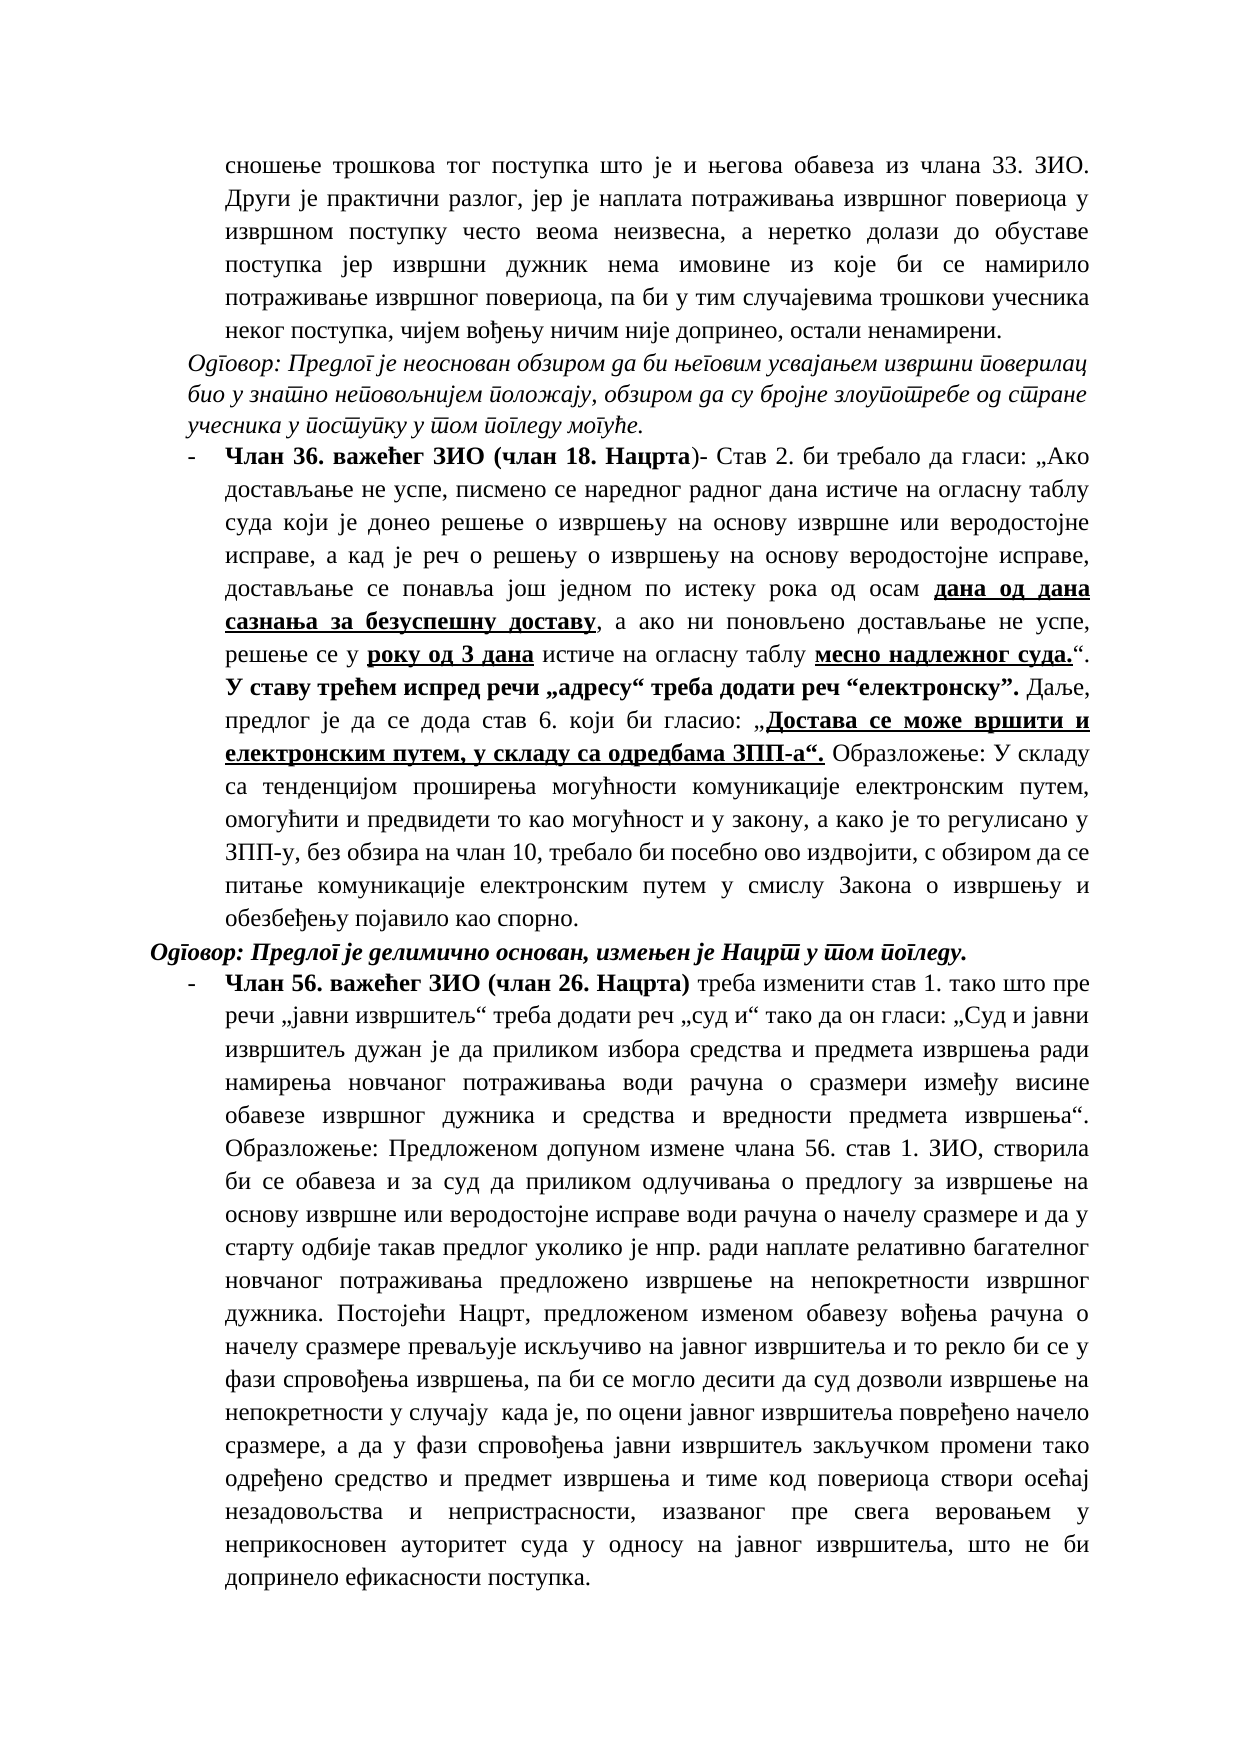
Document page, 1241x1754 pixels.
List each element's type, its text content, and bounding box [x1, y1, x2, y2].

list Члан 56. важећег ЗИО (члан 26. Нацрта) треба изменити став 1. тако што пре речи „јавни извршитељ“ треба додати реч „суд и“ тако да он гласи: „Суд и јавни извршитељ дужан је да приликом избора средства и предмета извршења ради намирења новчаног потраживања води рачуна о сразмери између висине обавезе извршног дужника и средства и вредности предмета извршења“. Образложење: Предложеном допуном измене члана 56. став 1. ЗИО, створила би се обавеза и за суд да приликом одлучивања о предлогу за извршење на основу извршне или веродостојне исправе води рачуна о начелу сразмере и да у старту одбије такав предлог уколико је нпр. ради наплате релативно багателног новчаног потраживања предложено извршење на непокретности извршног дужника. Постојећи Нацрт, предложеном изменом обавезу вођења рачуна о начелу сразмере преваљује искључиво на јавног извршитеља и то рекло би се у фази спровођења извршења, па би се могло десити да суд дозволи извршење на непокретности у случају када је, по оцени јавног извршитеља повређено начело сразмере, а да у фази спровођења јавни извршитељ закључком промени тако одређено средство и предмет извршења и тиме код повериоца створи осећај незадовољства и непристрасности, изазваног пре свега веровањем у неприкосновен ауторитет суда у односу на јавног извршитеља, што не би допринело ефикасности поступка. [187, 968, 1090, 1591]
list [187, 150, 1090, 344]
text Одговор: Предлог је неоснован обзиром да би његовим усвајањем извршни поверилац био у знатно неповољнијем положају, обзиром да су бројне злоупотребе од стране учесника у поступку у том погледу могуће. [187, 348, 1090, 439]
text Одговор: Предлог је делимично основан, измењен је Нацрт у том погледу. [150, 937, 1090, 965]
list Члан 36. важећег ЗИО (члан 18. Нацрта)- Став 2. би требало да гласи: „Ако достављање не успе, писмено се наредног радног дана истиче на огласну таблу суда који је донео решење о извршењу на основу извршне или веродостојне исправе, а кад је реч о решењу о извршењу на основу веродостојне исправе, достављање се понавља још једном по истеку рока од осам дана од дана сазнања за безуспешну доставу, а ако ни поновљено достављање не успе, решење се у року од 3 дана истиче на огласну таблу месно надлежног суда.“. У ставу трећем испред речи „адресу“ треба додати реч “електронску”. Даље, предлог је да се дода став 6. који би гласио: „Достава се може вршити и електронским путем, у складу са одредбама ЗПП-а“. Образложење: У складу са тенденцијом проширења могућности комуникације електронским путем, омогућити и предвидети то као могућност и у закону, а како је то регулисано у ЗПП-у, без обзира на члан 10, требало би посебно ово издвојити, с обзиром да се питање комуникације електронским путем у смислу Закона о извршењу и обезбеђењу појавило као спорно. [187, 441, 1090, 932]
